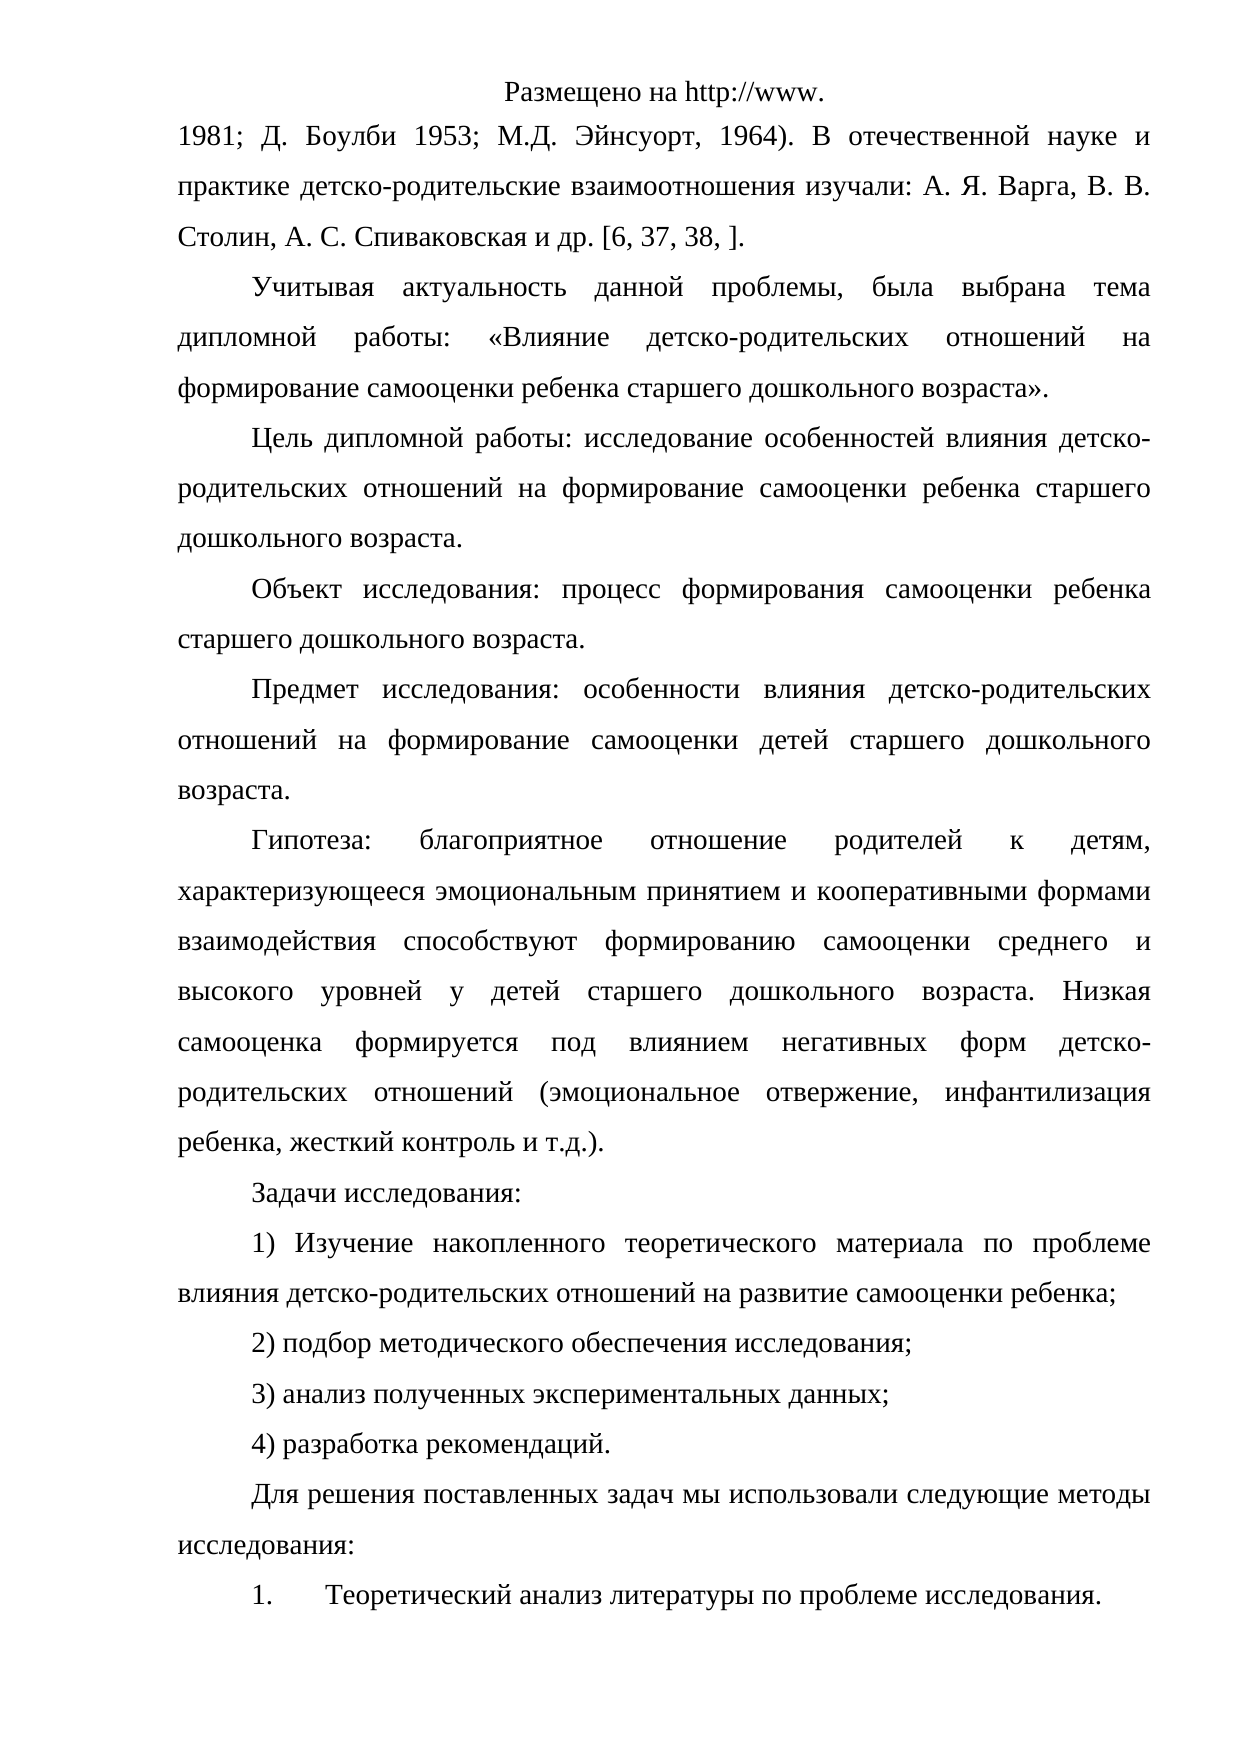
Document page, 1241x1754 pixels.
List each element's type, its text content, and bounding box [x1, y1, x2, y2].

list 3) анализ полученных экспериментальных данных; [177, 1376, 1152, 1409]
list 4) разработка рекомендаций. [177, 1426, 1152, 1460]
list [177, 118, 1152, 252]
list 1) Изучение накопленного теоретического материала по проблеме влияния детско-родительских отношений на развитие самооценки ребенка; [177, 1225, 1152, 1309]
list Гипотеза: благоприятное отношение родителей к детям, характеризующееся эмоциональным принятием и кооперативными формами взаимодействия способствуют формированию самооценки среднего и высокого уровней у детей старшего дошкольного возраста. Низкая самооценка формируется под влиянием негативных форм детско-родительских отношений (эмоциональное отвержение, инфантилизация ребенка, жесткий контроль и т.д.). [177, 822, 1152, 1158]
text Задачи исследования: [177, 1175, 1152, 1208]
text Учитывая актуальность данной проблемы, была выбрана тема дипломной работы: «Влияние детско-родительских отношений на формирование самооценки ребенка старшего дошкольного возраста». [177, 269, 1152, 403]
list 2) подбор методического обеспечения исследования; [177, 1326, 1152, 1359]
text Предмет исследования: особенности влияния детско-родительских отношений на формирование самооценки детей старшего дошкольного возраста. [177, 672, 1152, 806]
text Цель дипломной работы: исследование особенностей влияния детско-родительских отношений на формирование самооценки ребенка старшего дошкольного возраста. [177, 420, 1152, 554]
list Теоретический анализ литературы по проблеме исследования. [177, 1577, 1152, 1611]
text Объект исследования: процесс формирования самооценки ребенка старшего дошкольного возраста. [177, 571, 1152, 655]
text Для решения поставленных задач мы использовали следующие методы исследования: [177, 1477, 1152, 1560]
